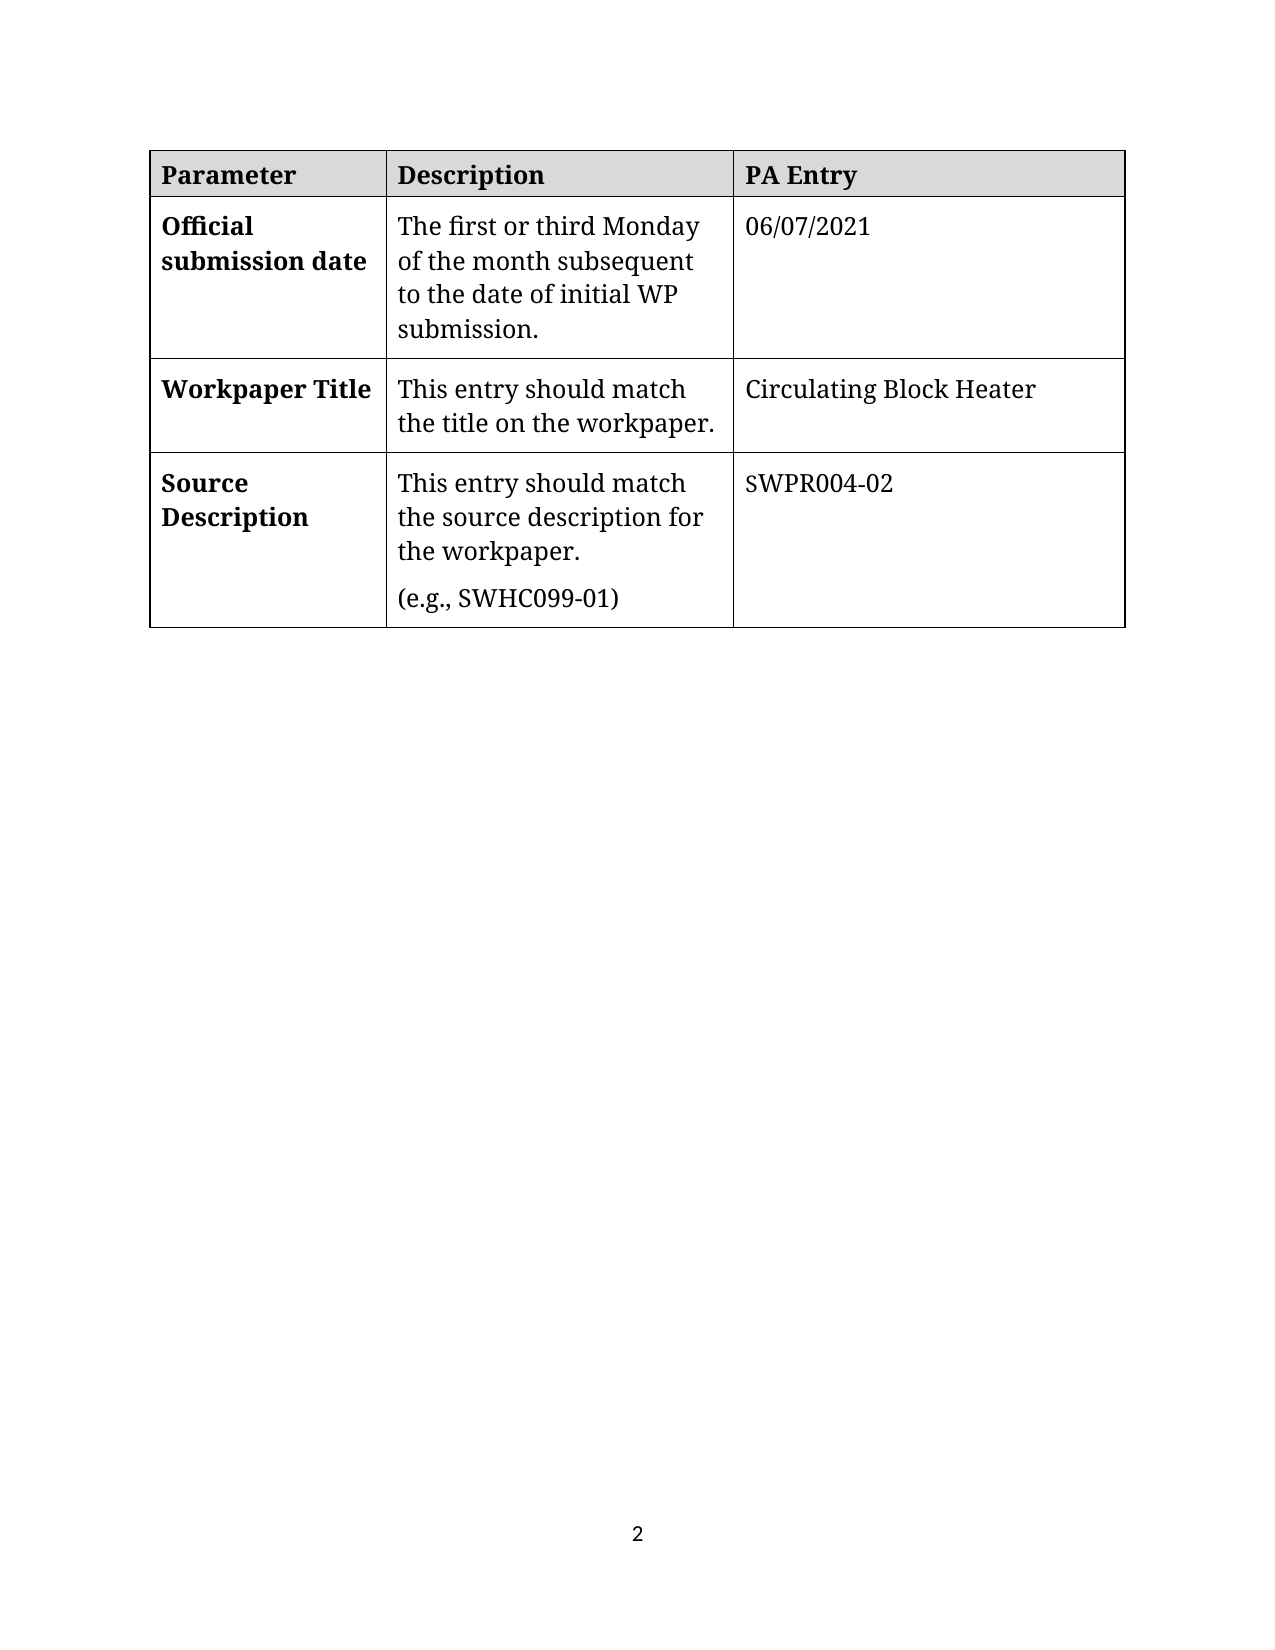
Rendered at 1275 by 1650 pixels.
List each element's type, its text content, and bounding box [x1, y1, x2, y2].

table_cell This entry should match the source description for the workpaper. (e.g., SWHC099-01) [387, 453, 733, 627]
table_cell This entry should match the title on the workpaper. [387, 359, 733, 452]
table_cell SWPR004‐02 [734, 453, 1124, 627]
table_cell Circulating Block Heater [734, 359, 1124, 452]
table_cell The first or third Monday of the month subsequent to the date of initial WP submission. [387, 197, 733, 358]
table_cell Workpaper Title [151, 359, 386, 452]
table_header Parameter [151, 151, 386, 196]
table_header PA Entry [734, 151, 1124, 196]
table_cell Source Description [151, 453, 386, 627]
table_cell Official submission date [151, 197, 386, 358]
table_header Description [387, 151, 733, 196]
table_cell 06/07/2021 [734, 197, 1124, 358]
